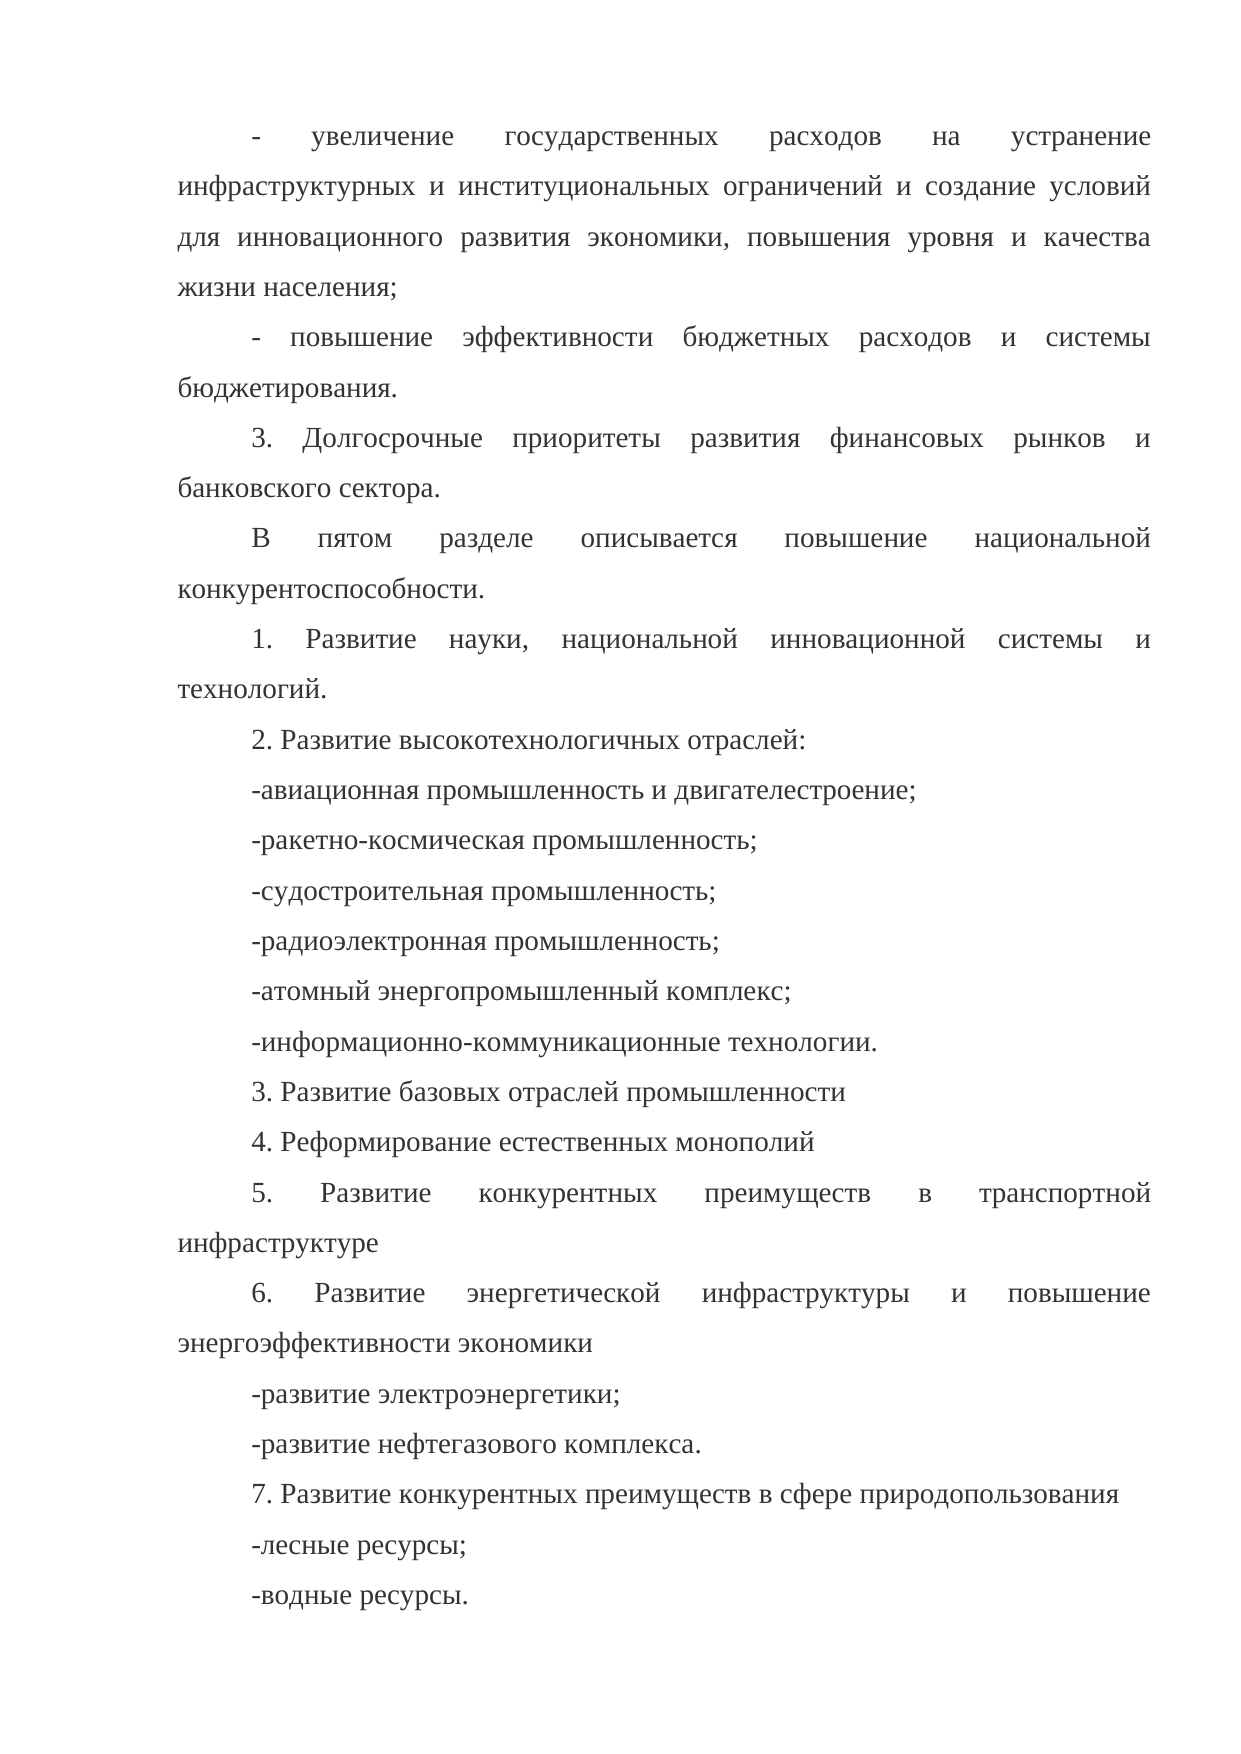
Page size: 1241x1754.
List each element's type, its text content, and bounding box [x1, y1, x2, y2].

text 3. Долгосрочные приоритеты развития финансовых рынков и банковского сектора. [177, 420, 1152, 504]
text -авиационная промышленность и двигателестроение; [177, 772, 1152, 806]
text В пятом разделе описывается повышение национальной конкурентоспособности. [177, 521, 1152, 604]
text -атомный энергопромышленный комплекс; [177, 973, 1152, 1007]
text -ракетно-космическая промышленность; [177, 822, 1152, 856]
text -информационно-коммуникационные технологии. [177, 1024, 1152, 1057]
text -водные ресурсы. [177, 1577, 1152, 1611]
text -развитие нефтегазового комплекса. [177, 1426, 1152, 1460]
text 7. Развитие конкурентных преимуществ в сфере природопользования [177, 1477, 1152, 1510]
text -развитие электроэнергетики; [177, 1376, 1152, 1409]
text -лесные ресурсы; [177, 1527, 1152, 1560]
text -радиоэлектронная промышленность; [177, 923, 1152, 957]
text 5. Развитие конкурентных преимуществ в транспортной инфраструктуре [177, 1175, 1152, 1258]
text -судостроительная промышленность; [177, 873, 1152, 906]
text 4. Реформирование естественных монополий [177, 1124, 1152, 1158]
text - увеличение государственных расходов на устранение инфраструктурных и институциональных ограничений и создание условий для инновационного развития экономики, повышения уровня и качества жизни населения; [177, 118, 1152, 303]
text 6. Развитие энергетической инфраструктуры и повышение энергоэффективности экономики [177, 1275, 1152, 1359]
text 2. Развитие высокотехнологичных отраслей: [177, 722, 1152, 755]
text 3. Развитие базовых отраслей промышленности [177, 1074, 1152, 1108]
text - повышение эффективности бюджетных расходов и системы бюджетирования. [177, 319, 1152, 403]
text 1. Развитие науки, национальной инновационной системы и технологий. [177, 621, 1152, 705]
